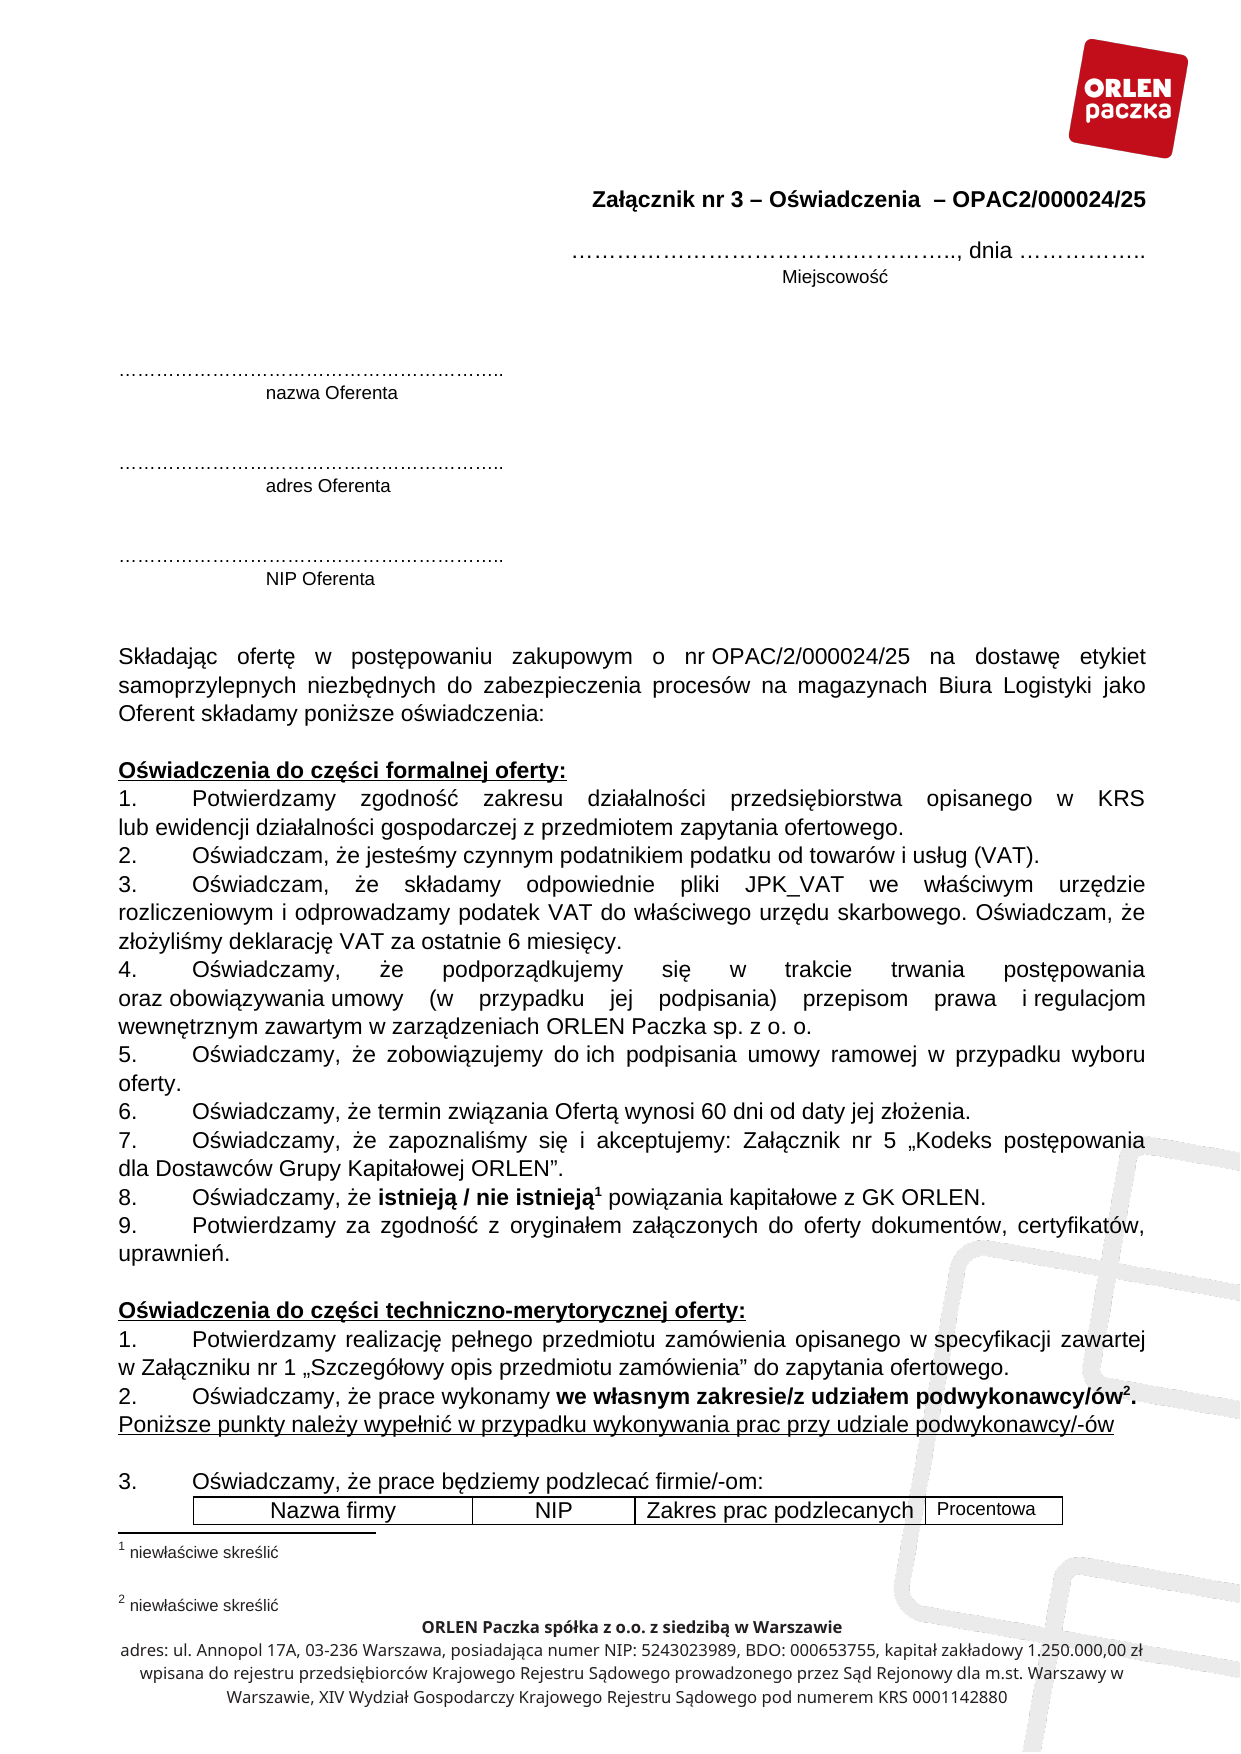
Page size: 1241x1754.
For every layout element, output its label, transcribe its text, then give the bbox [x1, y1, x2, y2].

text …………………………………………………….. [118, 452, 1146, 473]
table_header NIP [473, 1498, 634, 1524]
text …………………………………………………….. [118, 545, 1146, 566]
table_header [194, 1498, 472, 1524]
picture [1062, 0, 1241, 165]
text Oświadczenia do części techniczno-merytorycznej oferty: [118, 1297, 1146, 1324]
list Oświadczamy, że prace wykonamy we własnym zakresie/z udziałem podwykonawcy/ów. [118, 1383, 1146, 1409]
text nazwa Oferenta [118, 382, 1146, 404]
list Oświadczamy, że termin związania Ofertą wynosi 60 dni od daty jej złożenia. [118, 1098, 1146, 1124]
text Załącznik nr 3 – Oświadczenia – OPAC2/000024/25 [118, 186, 1146, 212]
list Oświadczamy, że prace będziemy podzlecać firmie/-om: [118, 1468, 1146, 1494]
text Składając ofertę w postępowaniu zakupowym o nr OPAC/2/000024/25 na dostawę etykiet samoprzylepnych niezbędnych do zabezpieczenia procesów na magazynach Biura Logistyki jako Oferent składamy poniższe oświadczenia: [118, 643, 1146, 726]
list Oświadczamy, że istnieją / nie istnieją powiązania kapitałowe z GK ORLEN. [118, 1183, 1146, 1210]
text NIP Oferenta [118, 568, 1146, 589]
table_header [926, 1498, 1062, 1524]
text Oświadczenia do części formalnej oferty: [118, 757, 1146, 783]
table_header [636, 1498, 925, 1524]
list Oświadczamy, że zapoznaliśmy się i akceptujemy: Załącznik nr 5 „Kodeks postępowania dla Dostawców Grupy Kapitałowej ORLEN”. [118, 1127, 1146, 1181]
list Oświadczam, że składamy odpowiednie pliki JPK_VAT we właściwym urzędzie rozliczeniowym i odprowadzamy podatek VAT do właściwego urzędu skarbowego. Oświadczam, że złożyliśmy deklarację VAT za ostatnie 6 miesięcy. [118, 871, 1146, 954]
list Oświadczam, że jesteśmy czynnym podatnikiem podatku od towarów i usług (VAT). [118, 842, 1146, 869]
list Potwierdzamy zgodność zakresu działalności przedsiębiorstwa opisanego w KRS lub ewidencji działalności gospodarczej z przedmiotem zapytania ofertowego. [118, 785, 1146, 840]
text ……………………………….………….., dnia …………….. [118, 237, 1146, 264]
list Oświadczamy, że podporządkujemy się w trakcie trwania postępowania oraz obowiązywania umowy (w przypadku jej podpisania) przepisom prawa i regulacjom wewnętrznym zawartym w zarządzeniach ORLEN Paczka sp. z o. o. [118, 956, 1146, 1039]
list Potwierdzamy realizację pełnego przedmiotu zamówienia opisanego w specyfikacji zawartej w Załączniku nr 1 „Szczegółowy opis przedmiotu zamówienia” do zapytania ofertowego. [118, 1326, 1146, 1381]
text adres Oferenta [118, 475, 1146, 497]
list Oświadczamy, że zobowiązujemy do ich podpisania umowy ramowej w przypadku wyboru oferty. [118, 1041, 1146, 1096]
picture [863, 1131, 1241, 1752]
text Miejscowość [118, 266, 1146, 287]
list Poniższe punkty należy wypełnić w przypadku wykonywania prac przy udziale podwykonawcy/-ów [118, 1411, 1146, 1437]
list Potwierdzamy za zgodność z oryginałem załączonych do oferty dokumentów, certyfikatów, uprawnień. [118, 1212, 1146, 1267]
text …………………………………………………….. [118, 359, 1146, 380]
